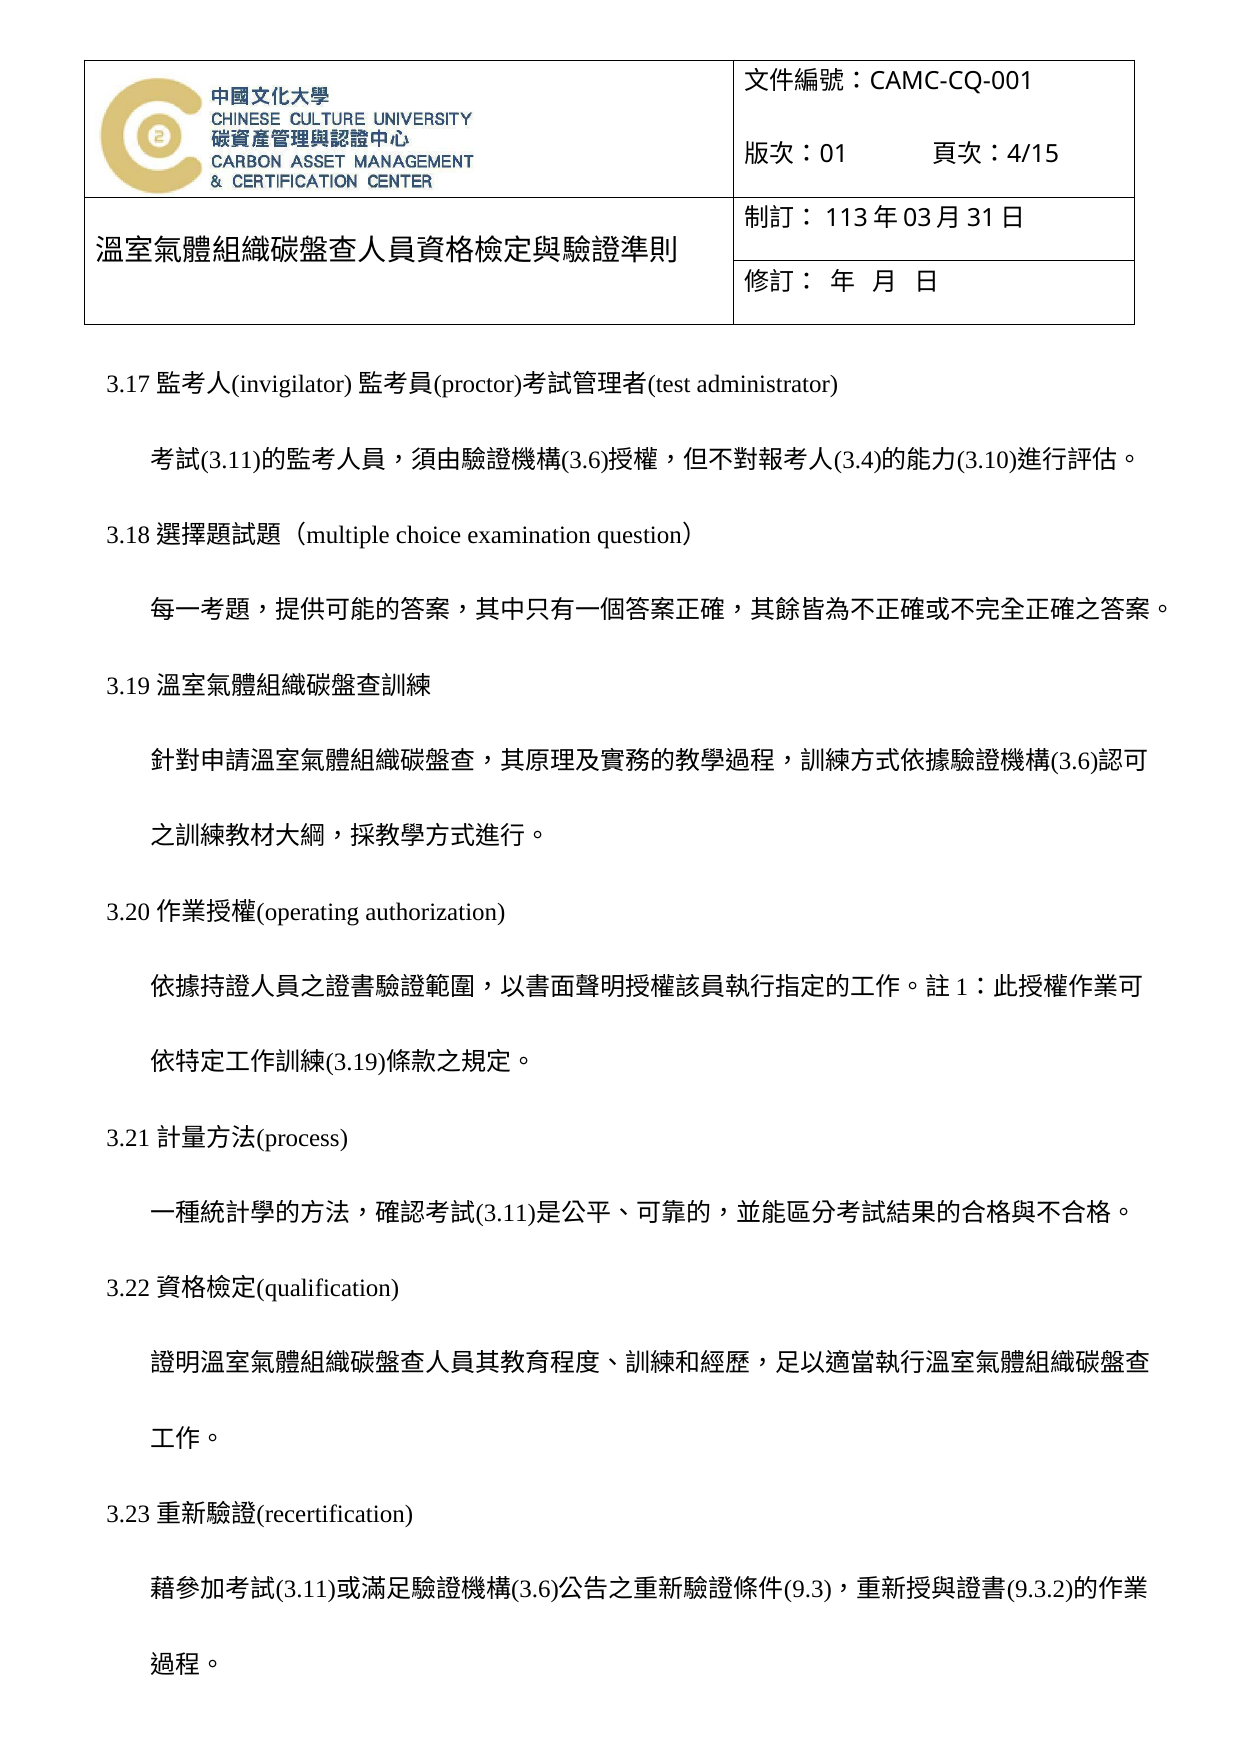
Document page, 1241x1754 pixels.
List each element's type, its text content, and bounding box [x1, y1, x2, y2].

list 作業授權(operating authorization) [106, 891, 1163, 927]
text 一種統計學的方法，確認考試(3.11)是公平、可靠的，並能區分考試結果的合格與不合格。 [150, 1192, 1163, 1228]
text 依據持證人員之證書驗證範圍，以書面聲明授權該員執行指定的工作。註1：此授權作業可依特定工作訓練(3.19)條款之規定。 [150, 966, 1163, 1078]
list 資格檢定(qualification) [106, 1268, 1163, 1304]
list 溫室氣體組織碳盤查訓練 [106, 665, 1163, 701]
text 針對申請溫室氣體組織碳盤查，其原理及實務的教學過程，訓練方式依據驗證機構(3.6)認可之訓練教材大綱，採教學方式進行。 [150, 740, 1163, 852]
picture [95, 67, 484, 197]
list 監考人(invigilator) 監考員(proctor)考試管理者(test administrator) [106, 81, 1163, 400]
text 藉參加考試(3.11)或滿足驗證機構(3.6)公告之重新驗證條件(9.3)，重新授與證書(9.3.2)的作業過程。 [150, 1569, 1163, 1680]
text 證明溫室氣體組織碳盤查人員其教育程度、訓練和經歷，足以適當執行溫室氣體組織碳盤查工作。 [150, 1343, 1163, 1454]
list 計量方法(process) [106, 1117, 1163, 1153]
text 考試(3.11)的監考人員，須由驗證機構(3.6)授權，但不對報考人(3.4)的能力(3.10)進行評估。 [150, 439, 1163, 475]
list 重新驗證(recertification) [106, 1493, 1163, 1530]
text 每一考題，提供可能的答案，其中只有一個答案正確，其餘皆為不正確或不完全正確之答案。 [150, 590, 1163, 626]
list 選擇題試題（multiple choice examination question） [106, 514, 1163, 551]
